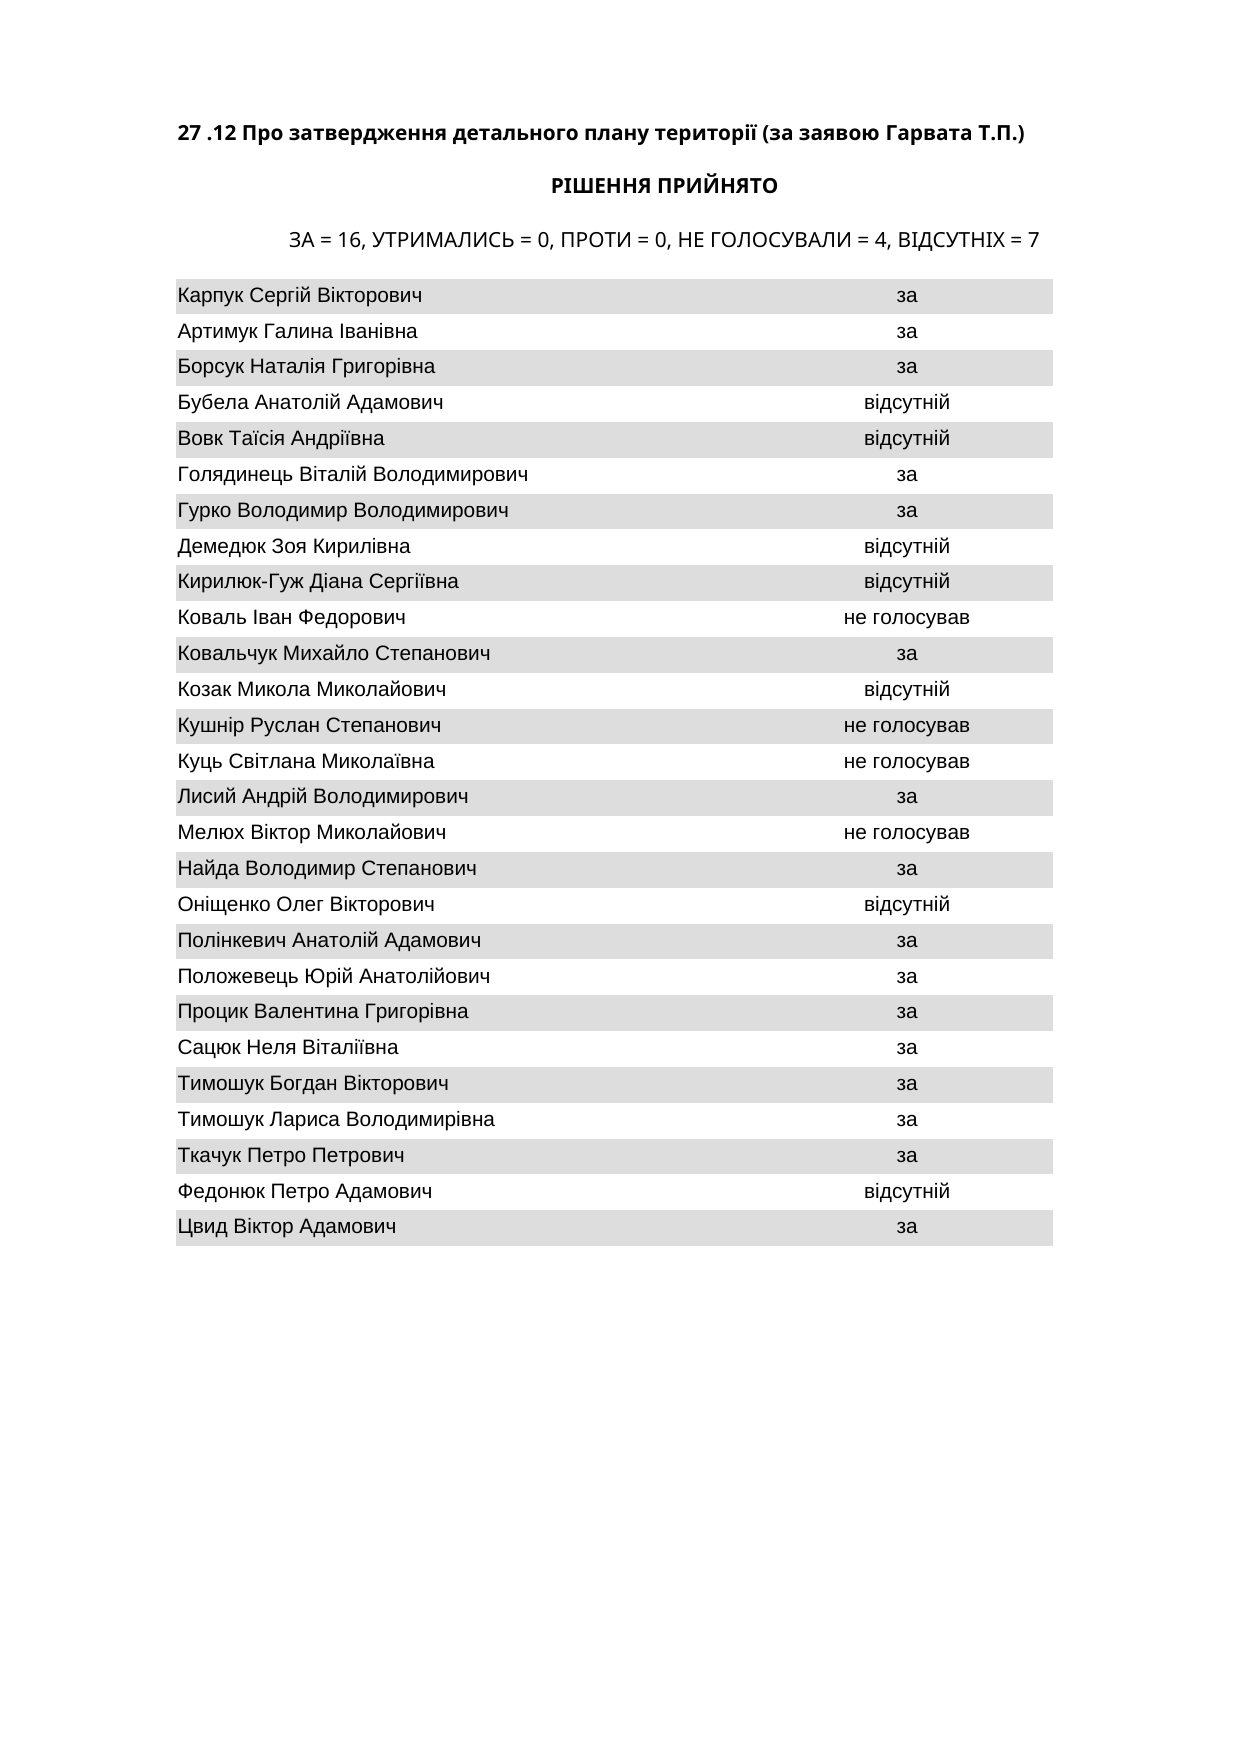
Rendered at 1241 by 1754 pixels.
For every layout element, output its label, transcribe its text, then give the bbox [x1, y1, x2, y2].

table_cell Коваль Іван Федорович [176, 601, 761, 637]
table_cell Оніщенко Олег Вікторович [176, 888, 761, 923]
table_cell відсутній [761, 888, 1053, 923]
table_cell Кирилюк-Гуж Діана Сергіївна [176, 565, 761, 601]
table_cell Бубела Анатолій Адамович [176, 386, 761, 422]
table_cell за [761, 1067, 1053, 1103]
table_cell Процик Валентина Григорівна [176, 995, 761, 1031]
text ЗА = 16, УТРИМАЛИСЬ = 0, ПРОТИ = 0, НЕ ГОЛОСУВАЛИ = 4, ВІДСУТНІХ = 7 [177, 225, 1152, 253]
table_cell відсутній [761, 386, 1053, 422]
table_cell Демедюк Зоя Кирилівна [176, 529, 761, 565]
table_cell за [761, 494, 1053, 529]
table_cell Ткачук Петро Петрович [176, 1139, 761, 1174]
table_cell за [761, 350, 1053, 386]
table_cell за [761, 314, 1053, 350]
table_cell Тимошук Богдан Вікторович [176, 1067, 761, 1103]
text РІШЕННЯ ПРИЙНЯТО [177, 172, 1152, 200]
table_cell відсутній [761, 422, 1053, 458]
table_cell не голосував [761, 816, 1053, 852]
table_cell відсутній [761, 673, 1053, 708]
table_cell за [761, 1031, 1053, 1067]
table_cell Положевець Юрій Анатолійович [176, 959, 761, 995]
table_cell Артимук Галина Іванівна [176, 314, 761, 350]
table_cell за [761, 1210, 1053, 1246]
table_cell Вовк Таїсія Андріївна [176, 422, 761, 458]
table_cell за [761, 637, 1053, 673]
table_cell Кушнір Руслан Степанович [176, 709, 761, 744]
table_cell за [761, 959, 1053, 995]
table_cell Мелюх Віктор Миколайович [176, 816, 761, 852]
table_header Карпук Сергій Вікторович [176, 279, 761, 314]
table_cell за [761, 924, 1053, 959]
table_cell Сацюк Неля Віталіївна [176, 1031, 761, 1067]
table_cell за [761, 1139, 1053, 1174]
table_cell Борсук Наталія Григорівна [176, 350, 761, 386]
table_header за [761, 279, 1053, 314]
table_cell Ковальчук Михайло Степанович [176, 637, 761, 673]
table_cell відсутній [761, 565, 1053, 601]
table_cell не голосував [761, 601, 1053, 637]
table_cell Голядинець Віталій Володимирович [176, 458, 761, 493]
table_cell Козак Микола Миколайович [176, 673, 761, 708]
table_cell Федонюк Петро Адамович [176, 1174, 761, 1210]
table_cell Тимошук Лариса Володимирівна [176, 1103, 761, 1138]
table_cell Куць Світлана Миколаївна [176, 744, 761, 780]
table_cell Полінкевич Анатолій Адамович [176, 924, 761, 959]
table_cell відсутній [761, 529, 1053, 565]
table_cell Гурко Володимир Володимирович [176, 494, 761, 529]
text 27 .12 Про затвердження детального плану території (за заявою Гарвата Т.П.) [177, 118, 1152, 147]
table_cell за [761, 1103, 1053, 1138]
table_cell відсутній [761, 1174, 1053, 1210]
table_cell Лисий Андрій Володимирович [176, 780, 761, 816]
table_cell за [761, 995, 1053, 1031]
table_cell за [761, 852, 1053, 888]
table_cell за [761, 780, 1053, 816]
table_cell Цвид Віктор Адамович [176, 1210, 761, 1246]
table_cell не голосував [761, 709, 1053, 744]
table_cell не голосував [761, 744, 1053, 780]
table_cell Найда Володимир Степанович [176, 852, 761, 888]
table_cell за [761, 458, 1053, 493]
